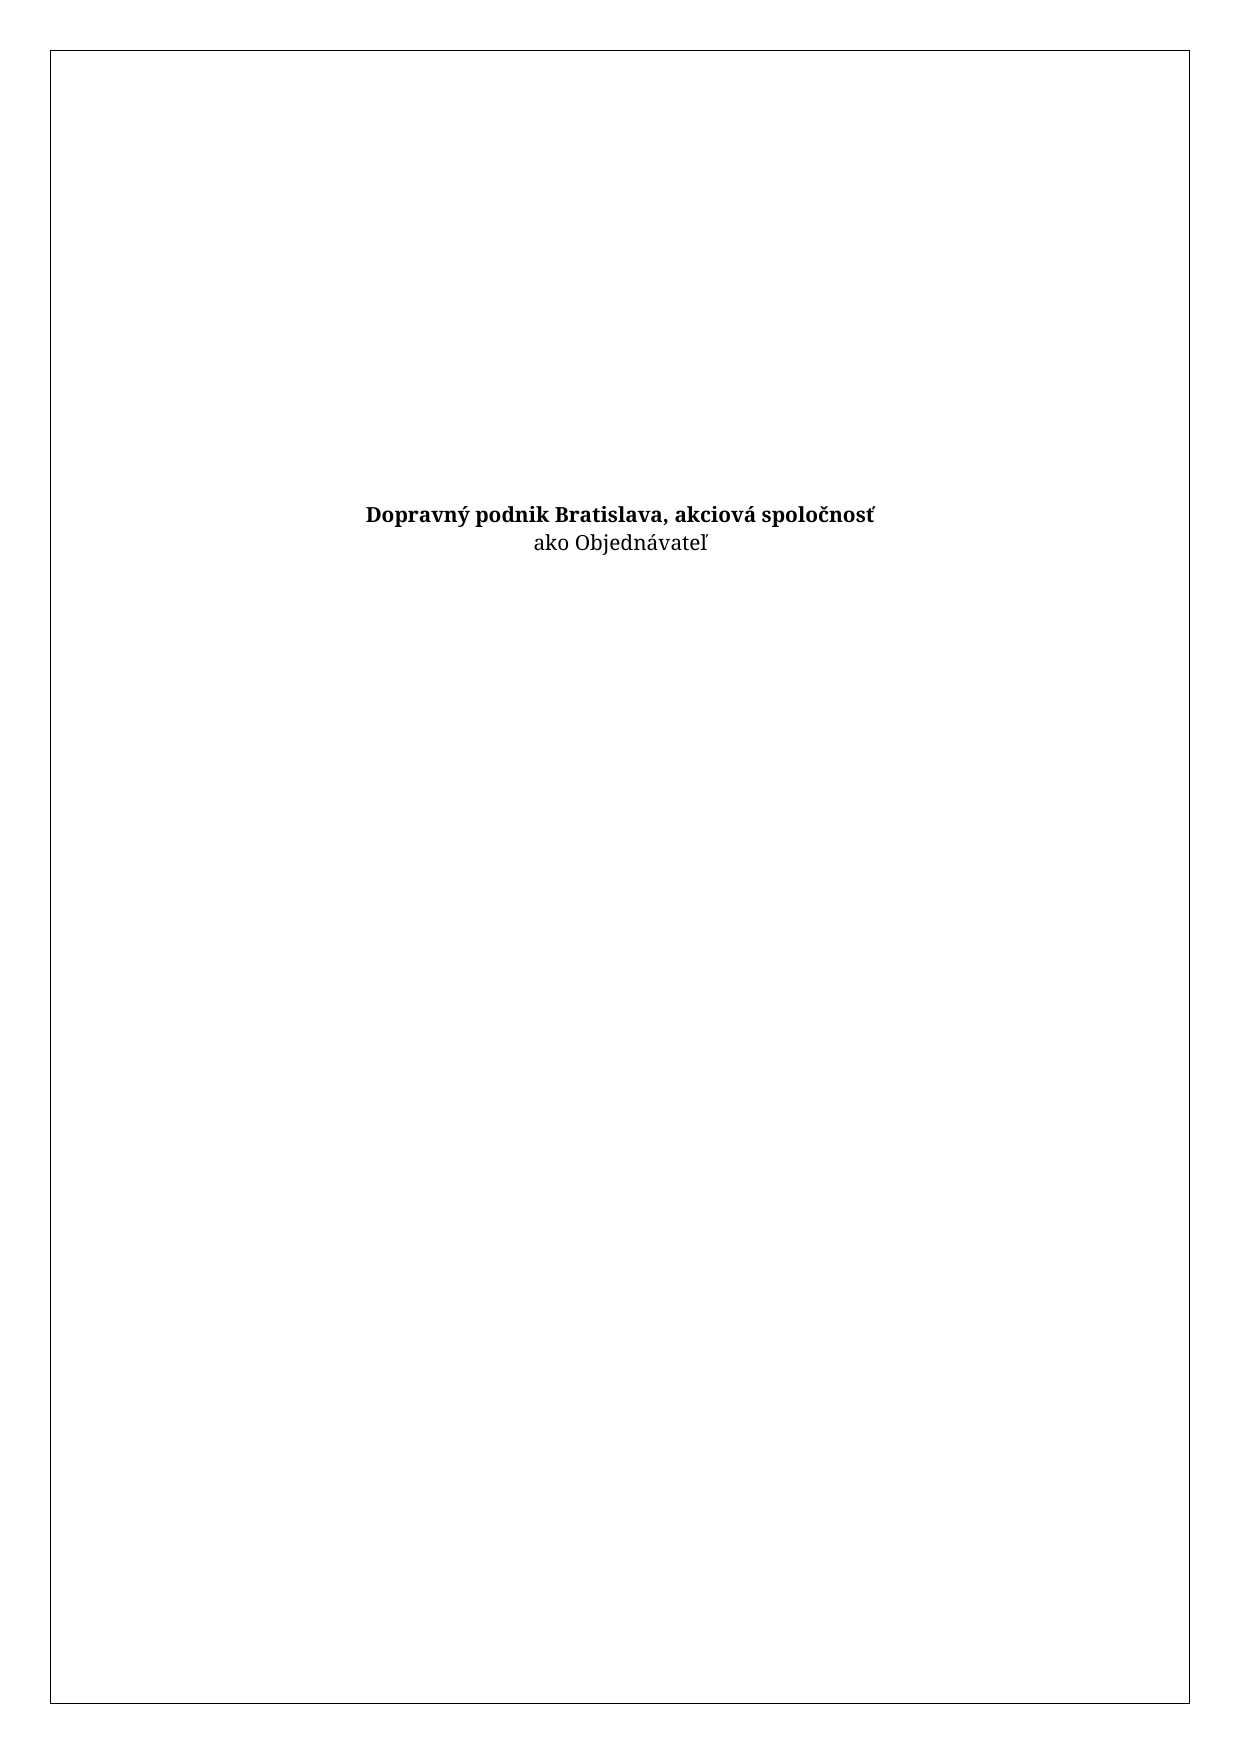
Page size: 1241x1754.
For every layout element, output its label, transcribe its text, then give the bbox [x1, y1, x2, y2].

text Dopravný podnik Bratislava, akciová spoločnosť [118, 500, 1122, 528]
text ako Objednávateľ [118, 528, 1122, 557]
